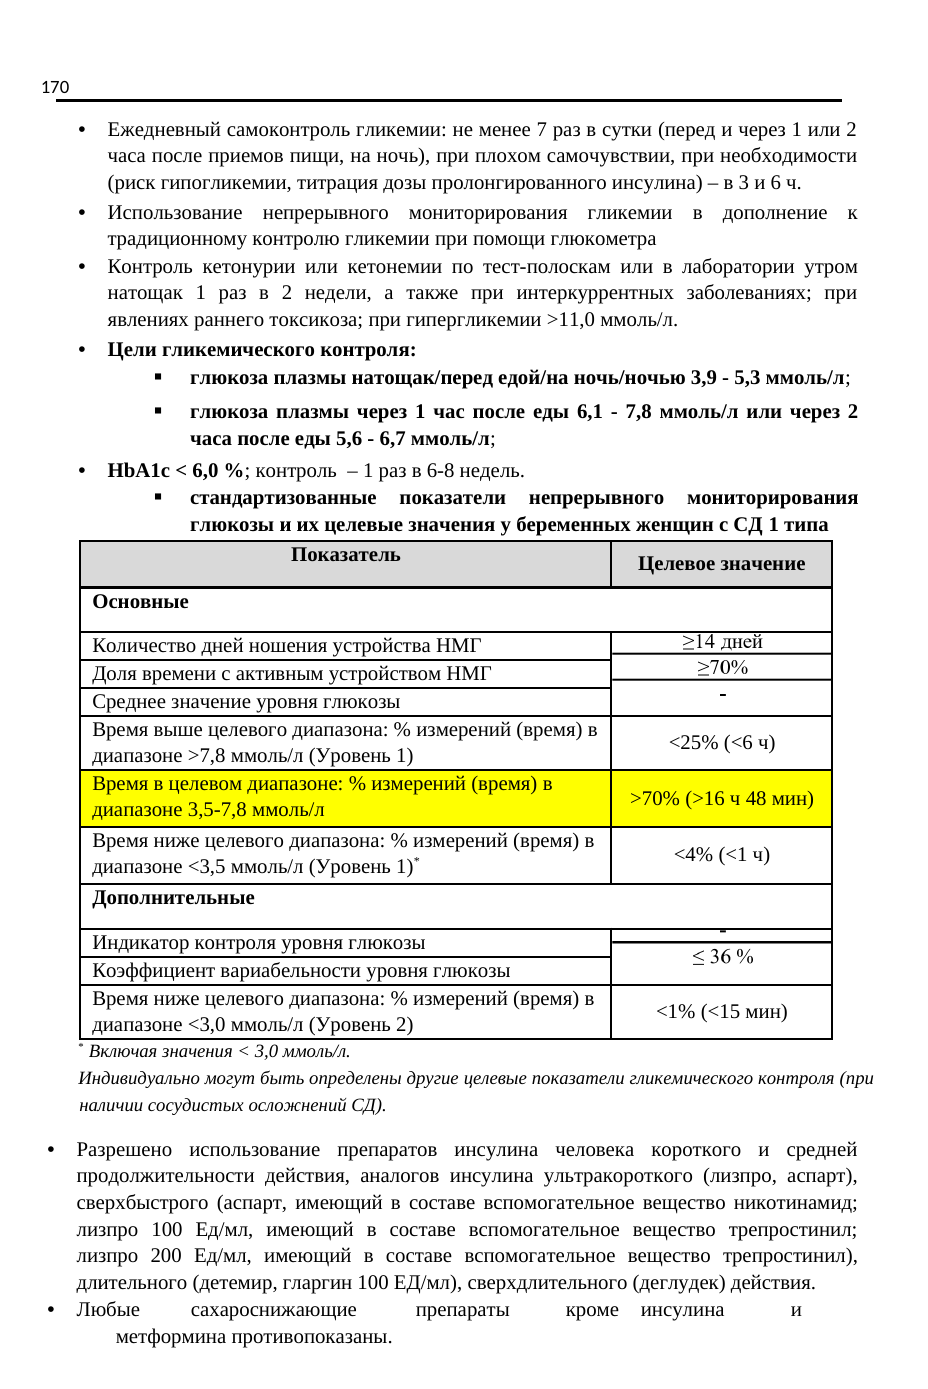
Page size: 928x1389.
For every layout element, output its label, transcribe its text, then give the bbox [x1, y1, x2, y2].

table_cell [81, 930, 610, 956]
list глюкоза плазмы через 1 час после еды 6,1 - 7,8 ммоль/л или через 2 часа после еды 5,6 - 6,7 ммоль/л; [153, 399, 859, 450]
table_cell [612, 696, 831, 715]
list Цели гликемического контроля: [78, 337, 859, 361]
list Ежедневный самоконтроль гликемии: не менее 7 раз в сутки (перед и через 1 или 2 часа после приемов пищи, на ночь), при плохом самочувствии, при необходимости (риск гипогликемии, титрация дозы пролонгированного инсулина) – в 3 и 6 ч. [78, 116, 859, 194]
text * Включая значения < 3,0 ммоль/л. [78, 1040, 876, 1061]
list HbA1c < 6,0 %; контроль – 1 раз в 6-8 недель. [78, 458, 859, 482]
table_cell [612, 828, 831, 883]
list Контроль кетонурии или кетонемии по тест-полоскам или в лаборатории утром натощак 1 раз в 2 недели, а также при интеркуррентных заболеваниях; при явлениях раннего токсикоза; при гипергликемии >11,0 ммоль/л. [78, 253, 859, 331]
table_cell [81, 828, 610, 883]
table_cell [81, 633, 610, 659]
list Использование непрерывного мониторирования гликемии в дополнение к традиционному контролю гликемии при помощи глюкометра [78, 199, 859, 250]
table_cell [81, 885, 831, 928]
list Любые сахароснижающие препараты кроме инсулина и метформина противопоказаны. [47, 1297, 859, 1348]
list Разрешено использование препаратов инсулина человека короткого и средней продолжительности действия, аналогов инсулина ультракороткого (лизпро, аспарт), сверхбыстрого (аспарт, имеющий в составе вспомогательное вещество никотинамид; лизпро 100 Ед/мл, имеющий в составе вспомогательное вещество трепростинил; лизпро 200 Ед/мл, имеющий в составе вспомогательное вещество трепростинил), длительного (детемир, гларгин 100 ЕД/мл), сверхдлительного (деглудек) действия. [47, 1136, 859, 1294]
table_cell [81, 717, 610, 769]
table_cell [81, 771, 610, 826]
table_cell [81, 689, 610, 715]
picture [611, 929, 833, 965]
list стандартизованные показатели непрерывного мониторирования глюкозы и их целевые значения у беременных женщин с СД 1 типа [153, 485, 859, 536]
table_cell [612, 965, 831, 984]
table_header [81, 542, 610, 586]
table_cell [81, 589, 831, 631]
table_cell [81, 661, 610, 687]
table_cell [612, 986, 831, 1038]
list глюкоза плазмы натощак/перед едой/на ночь/ночью 3,9 - 5,3 ммоль/л; [153, 365, 859, 389]
text Индивидуально могут быть определены другие целевые показатели гликемического контроля (при наличии сосудистых осложнений СД). [78, 1067, 876, 1115]
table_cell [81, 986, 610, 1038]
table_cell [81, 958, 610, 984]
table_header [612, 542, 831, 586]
picture [611, 633, 833, 696]
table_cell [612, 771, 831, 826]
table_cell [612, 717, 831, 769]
